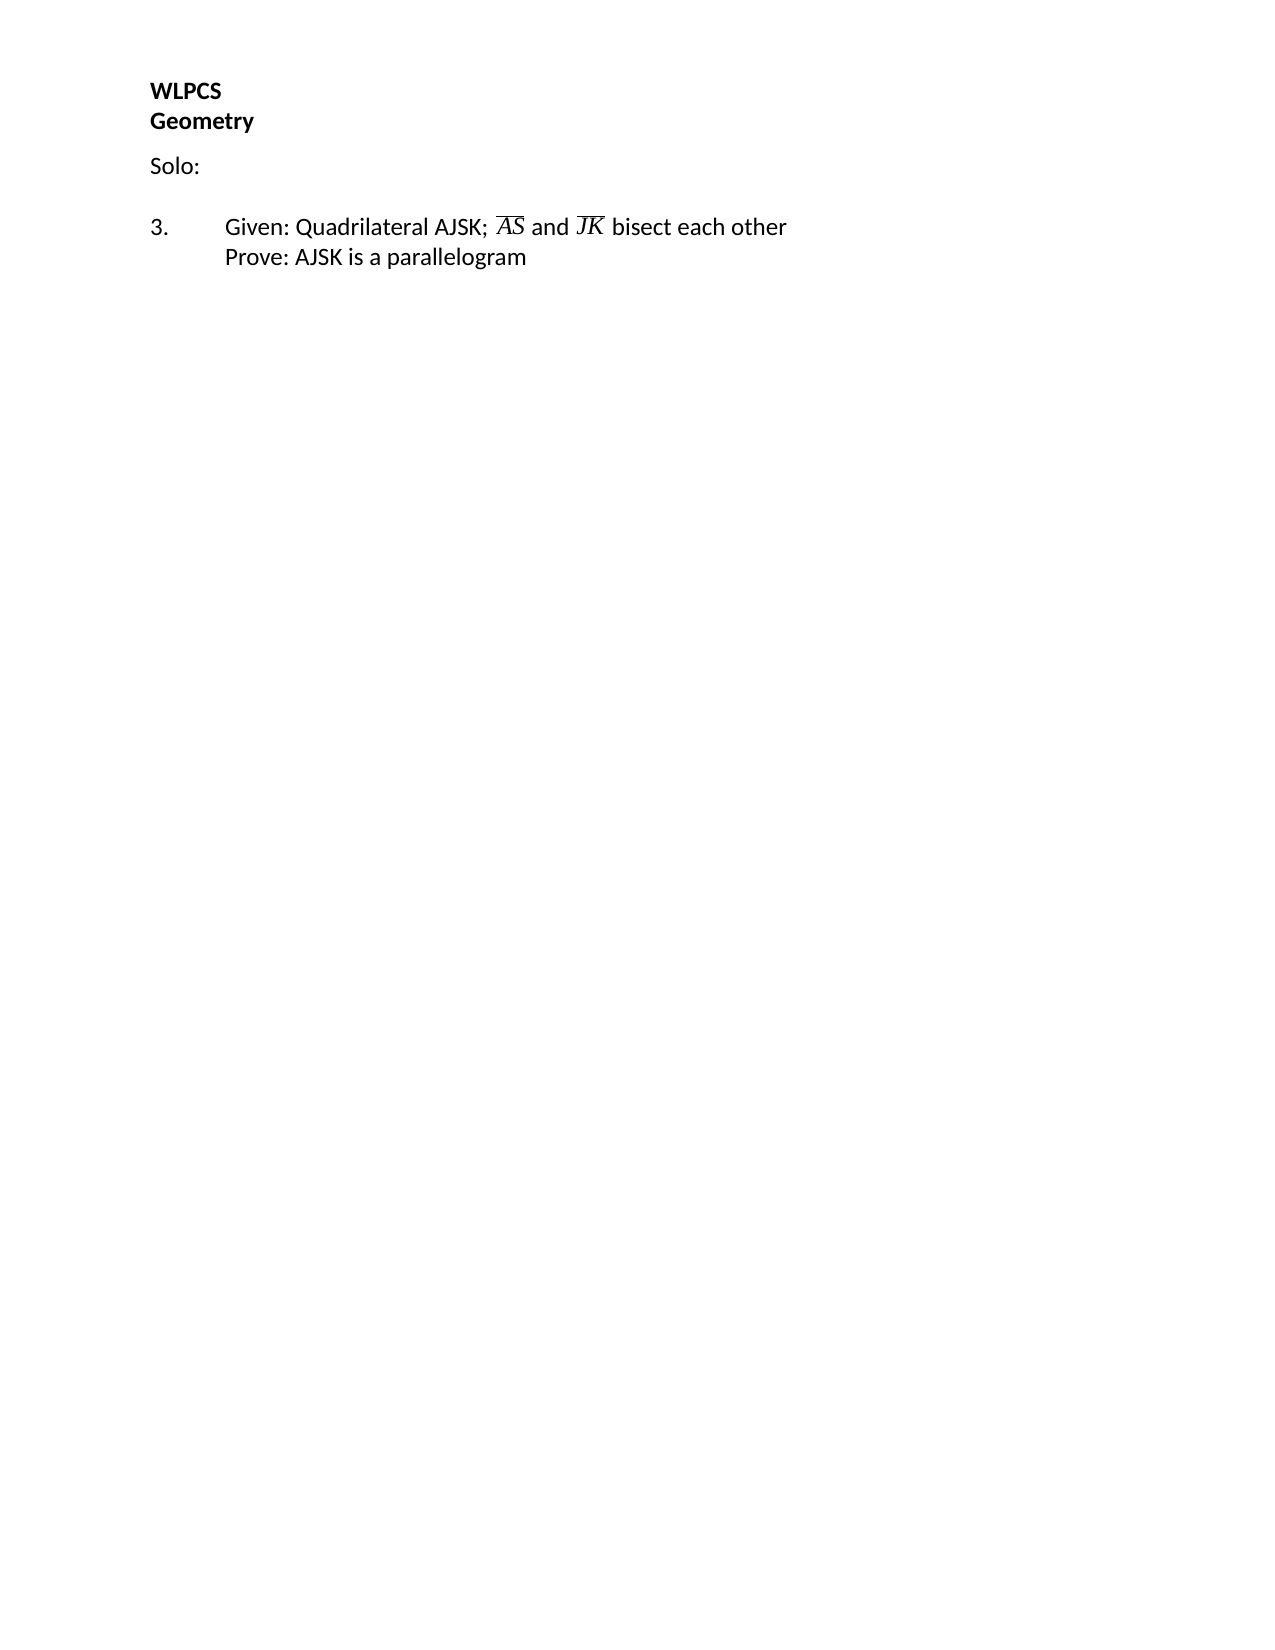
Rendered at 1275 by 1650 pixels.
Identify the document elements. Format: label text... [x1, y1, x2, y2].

text Solo: [150, 150, 1125, 181]
text 3. Given: Quadrilateral AJSK; and bisect each other [150, 211, 1125, 242]
text Prove: AJSK is a parallelogram [150, 242, 1125, 272]
